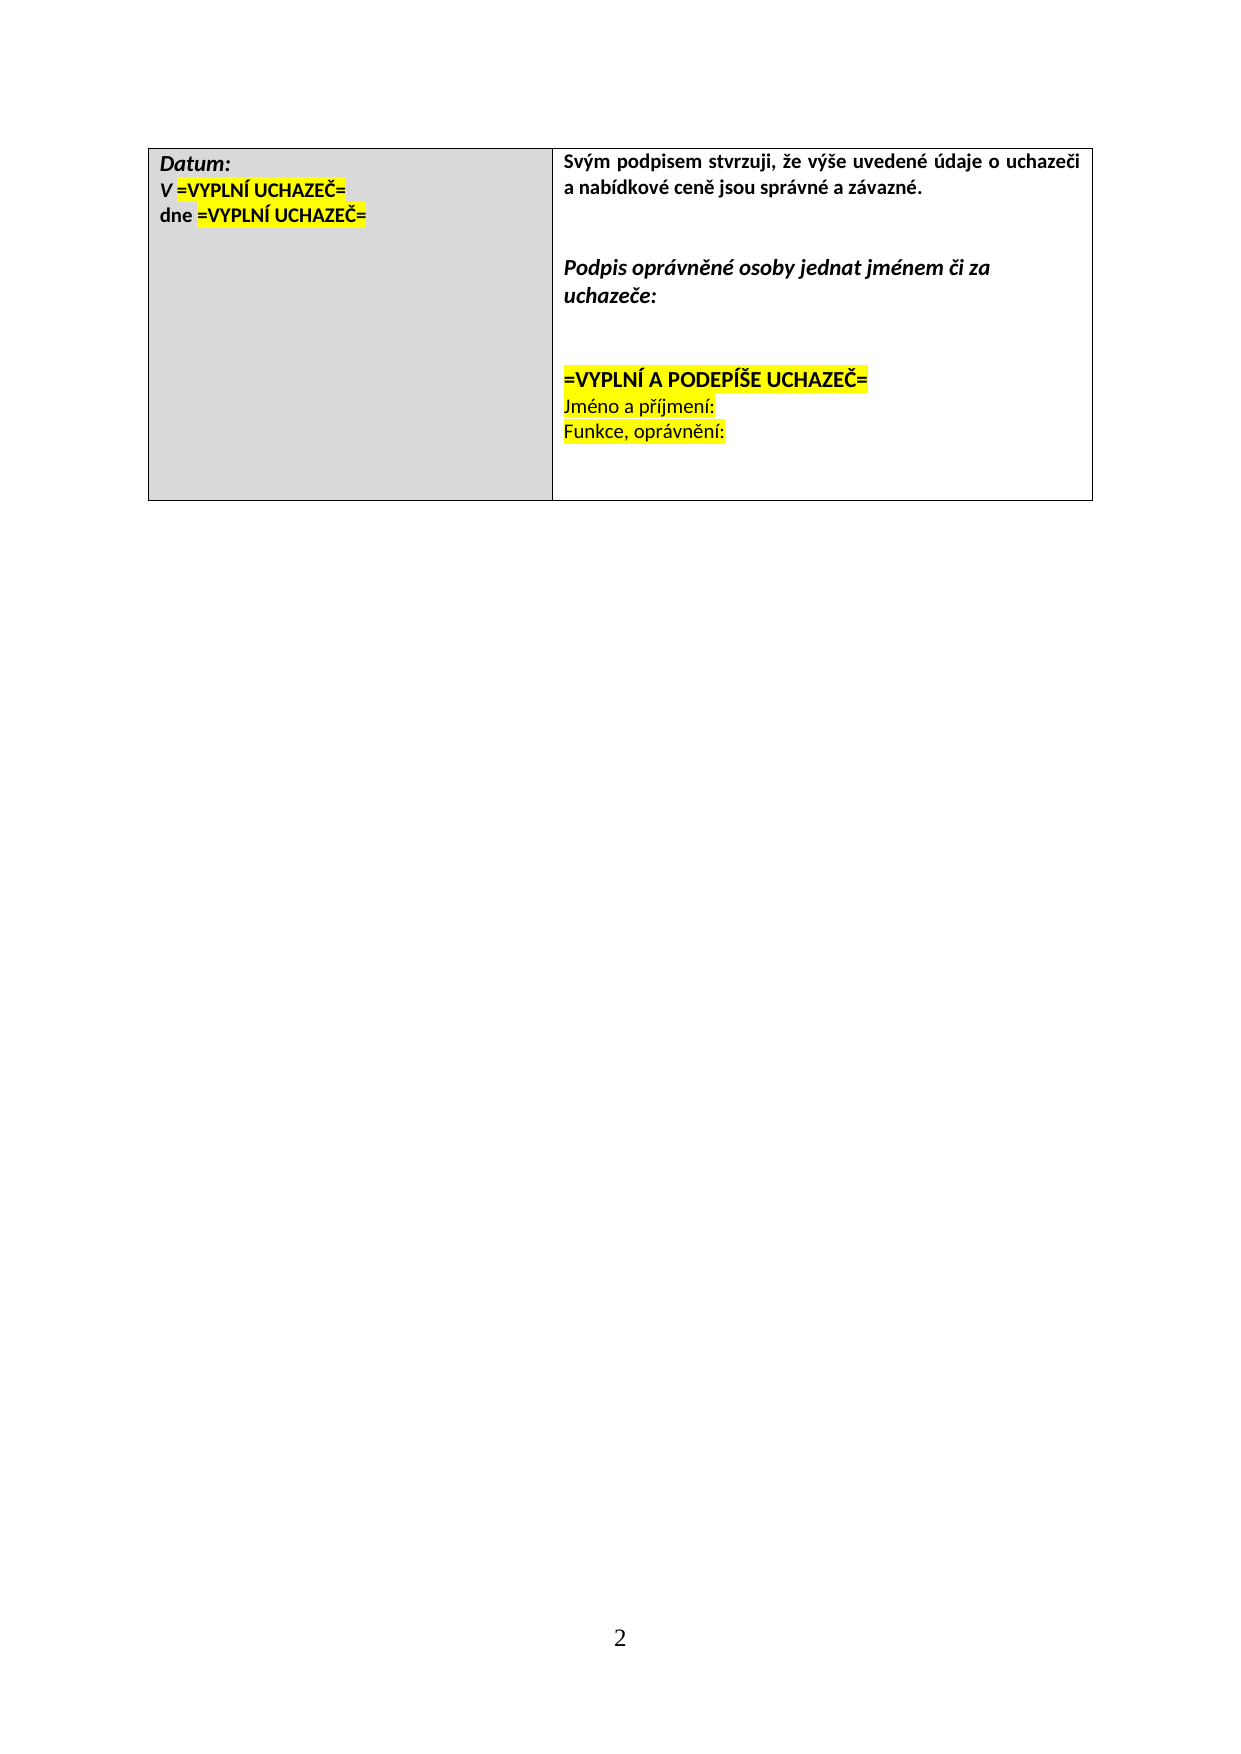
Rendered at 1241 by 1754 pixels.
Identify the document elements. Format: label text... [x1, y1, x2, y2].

table_cell Datum: V =VYPLNÍ UCHAZEČ= dne =VYPLNÍ UCHAZEČ= [149, 149, 552, 500]
table_cell Svým podpisem stvrzuji, že výše uvedené údaje o uchazeči a nabídkové ceně jsou správné a závazné. Podpis oprávněné osoby jednat jménem či za uchazeče: =VYPLNÍ A PODEPÍŠE UCHAZEČ= Jméno a příjmení: Funkce, oprávnění: [553, 149, 1092, 500]
